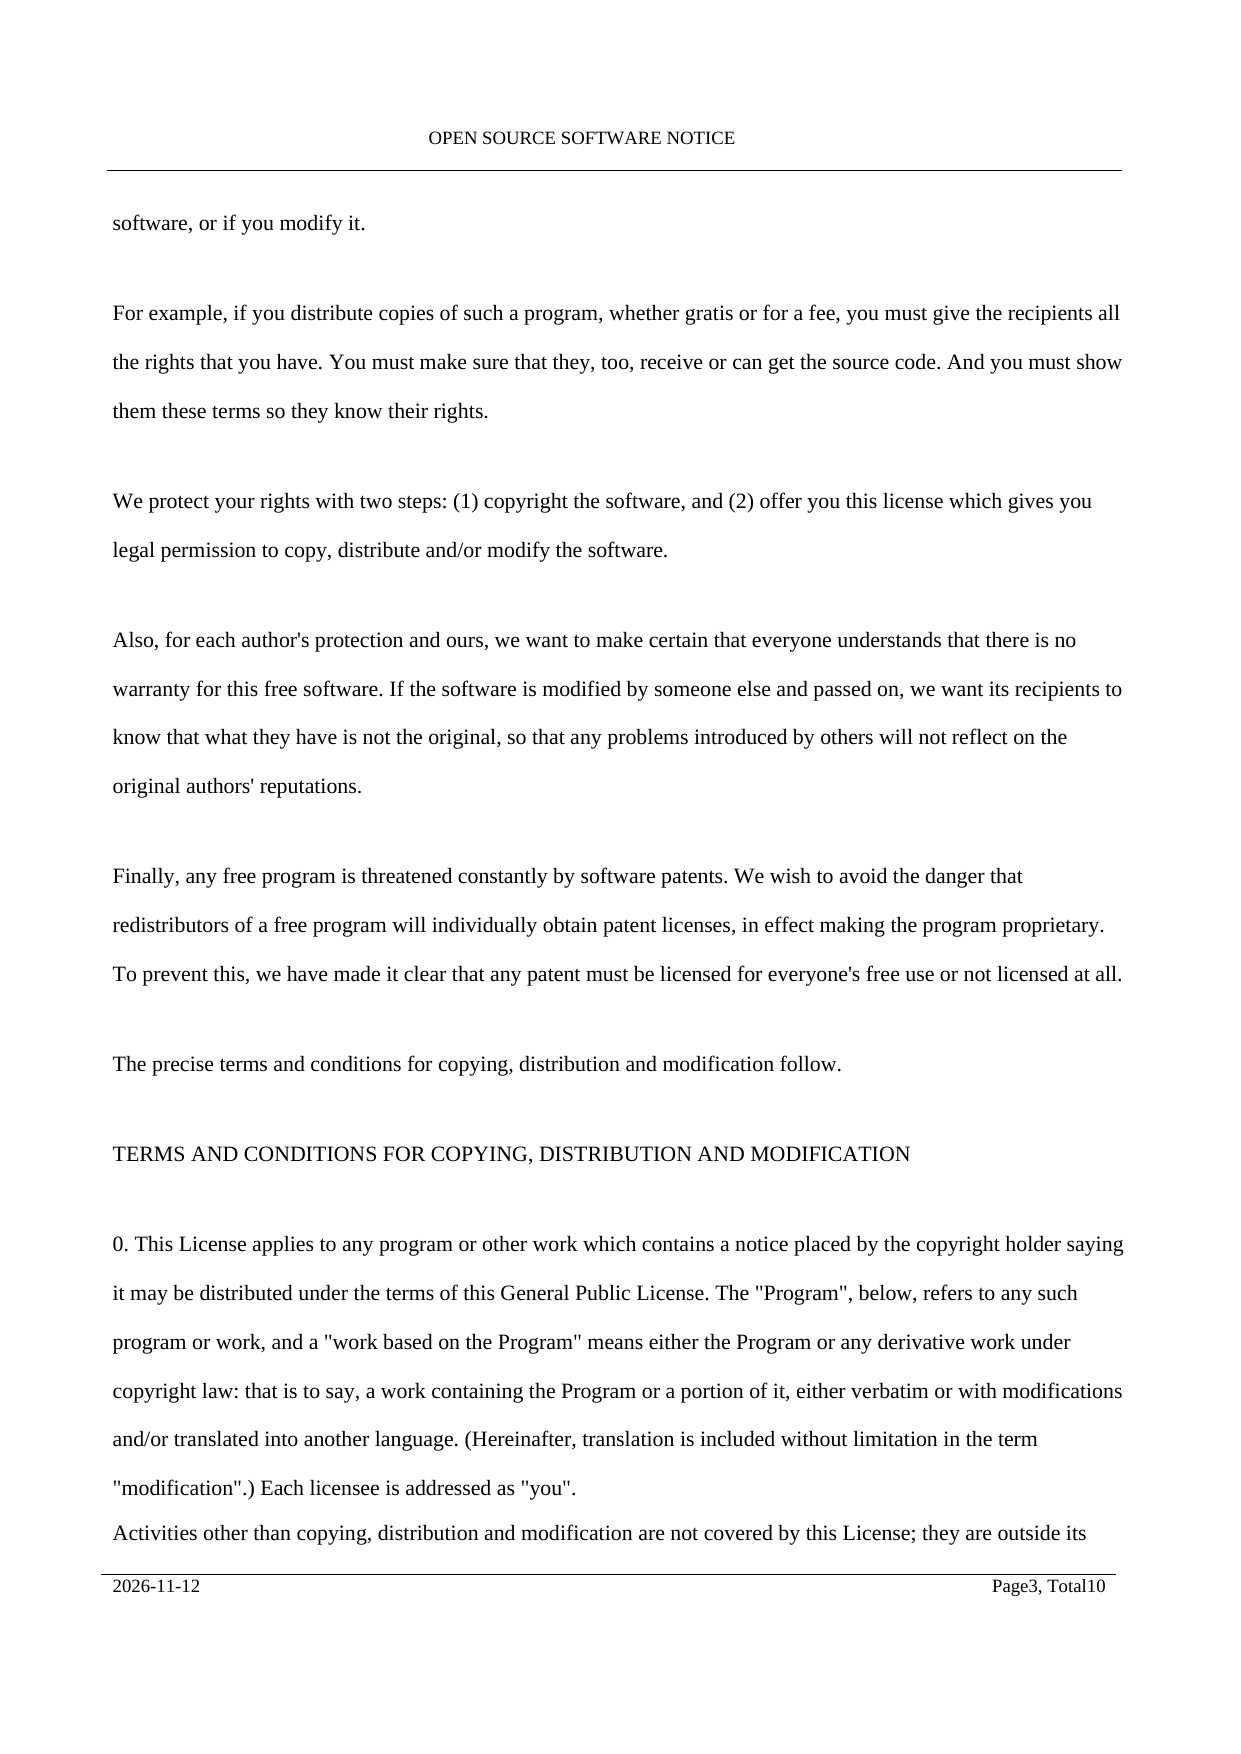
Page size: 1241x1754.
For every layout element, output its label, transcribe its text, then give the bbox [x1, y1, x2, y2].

text We protect your rights with two steps: (1) copyright the software, and (2) offer you this license which gives you legal permission to copy, distribute and/or modify the software. [112, 484, 1128, 566]
text Finally, any free program is threatened constantly by software patents. We wish to avoid the danger that redistributors of a free program will individually obtain patent licenses, in effect making the program proprietary. To prevent this, we have made it clear that any patent must be licensed for everyone's free use or not licensed at all. [112, 860, 1128, 990]
text For example, if you distribute copies of such a program, whether gratis or for a fee, you must give the recipients all the rights that you have. You must make sure that they, too, receive or can get the source code. And you must show them these terms so they know their rights. [112, 297, 1128, 427]
text Also, for each author's protection and ours, we want to make certain that everyone understands that there is no warranty for this free software. If the software is modified by someone else and passed on, we want its recipients to know that what they have is not the original, so that any problems introduced by others will not reflect on the original authors' reputations. [112, 623, 1128, 802]
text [112, 206, 1128, 239]
text 0. This License applies to any program or other work which contains a notice placed by the copyright holder saying it may be distributed under the terms of this General Public License. The "Program", below, refers to any such program or work, and a "work based on the Program" means either the Program or any derivative work under copyright law: that is to say, a work containing the Program or a portion of it, either verbatim or with modifications and/or translated into another language. (Hereinafter, translation is included without limitation in the term "modification".) Each licensee is addressed as "you". [112, 1228, 1128, 1504]
text TERMS AND CONDITIONS FOR COPYING, DISTRIBUTION AND MODIFICATION [112, 1138, 1128, 1170]
text The precise terms and conditions for copying, distribution and modification follow. [112, 1047, 1128, 1080]
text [112, 1517, 1128, 1549]
